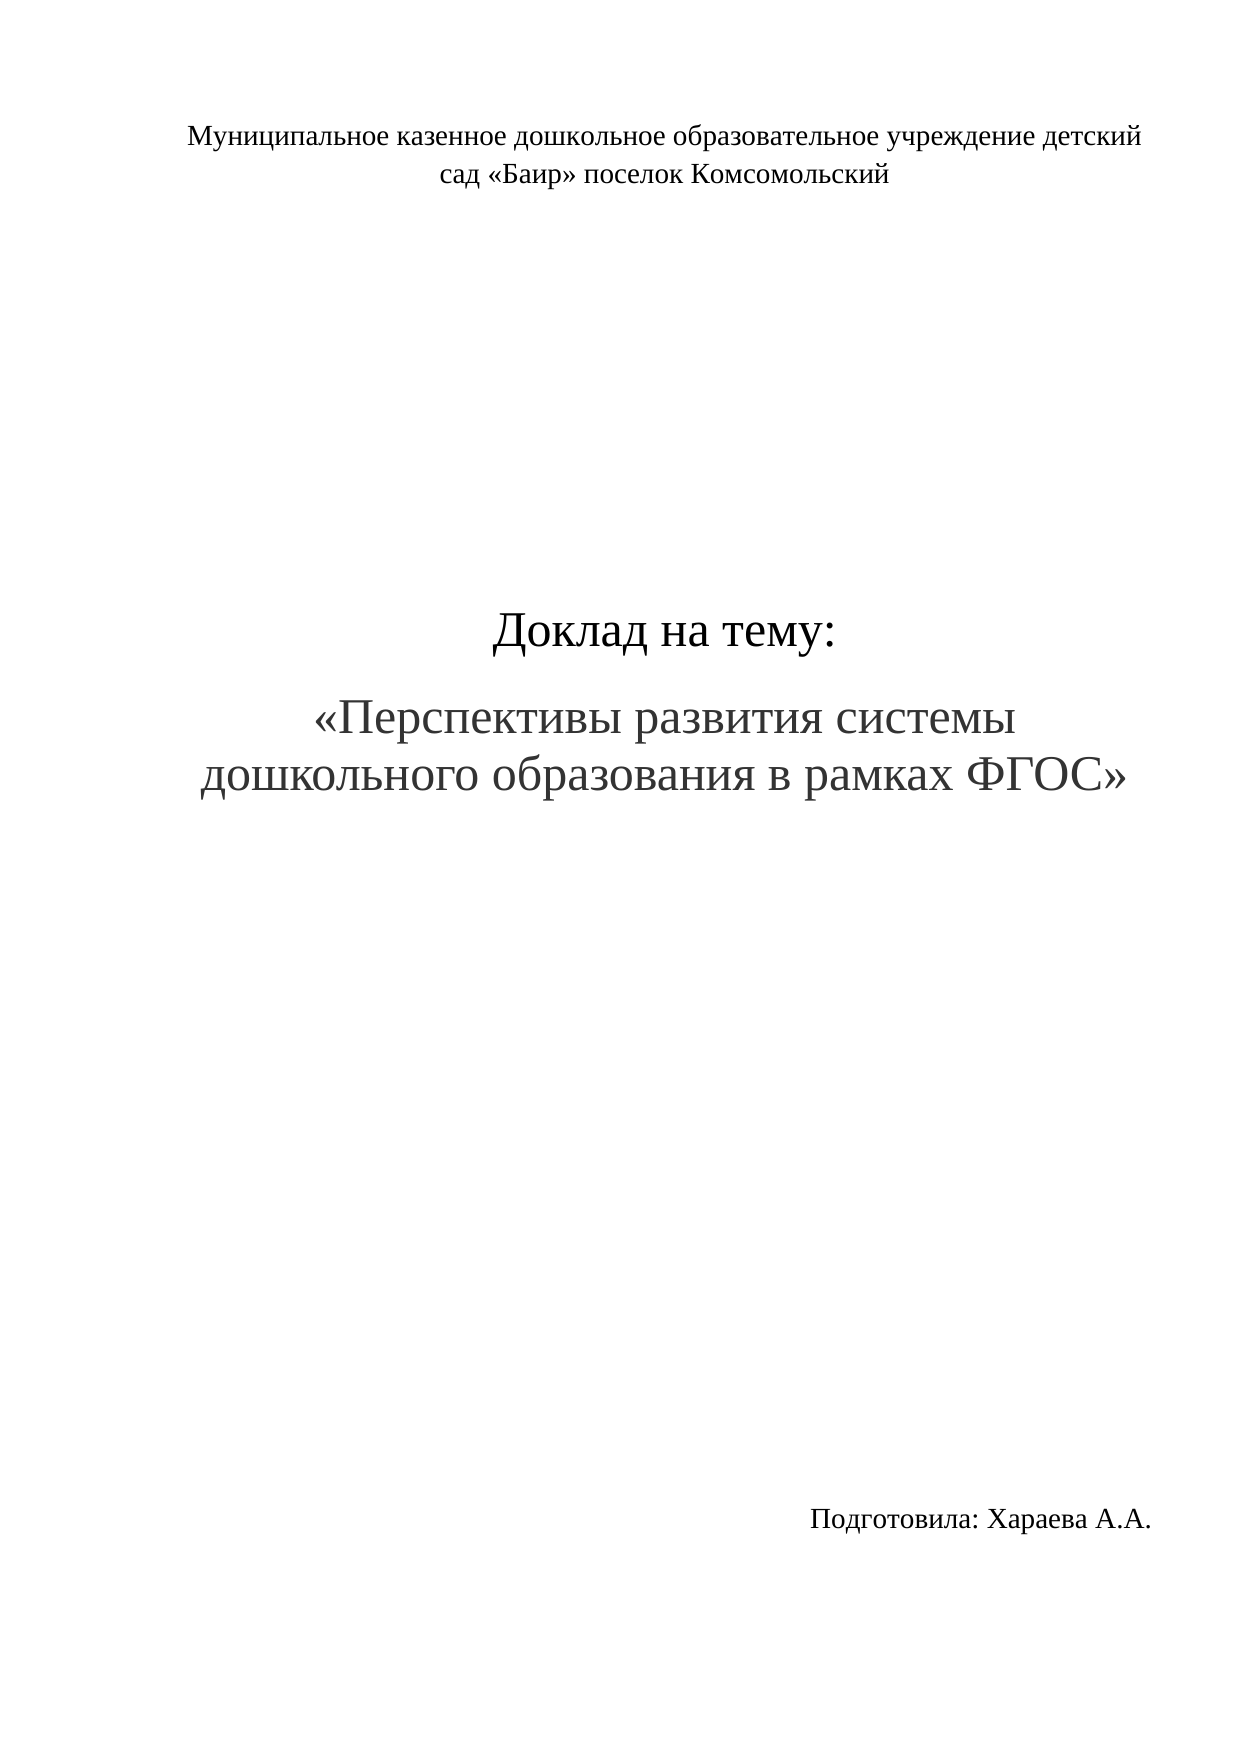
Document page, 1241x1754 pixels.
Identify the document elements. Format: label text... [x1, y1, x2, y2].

text Муниципальное казенное дошкольное образовательное учреждение детский сад «Баир» поселок Комсомольский [177, 118, 1152, 190]
text Подготовила: Хараева А.А. [177, 1502, 1152, 1535]
text Доклад на тему: [177, 600, 1152, 657]
text «Перспективы развития системы дошкольного образования в рамках ФГОС» [177, 687, 1152, 802]
